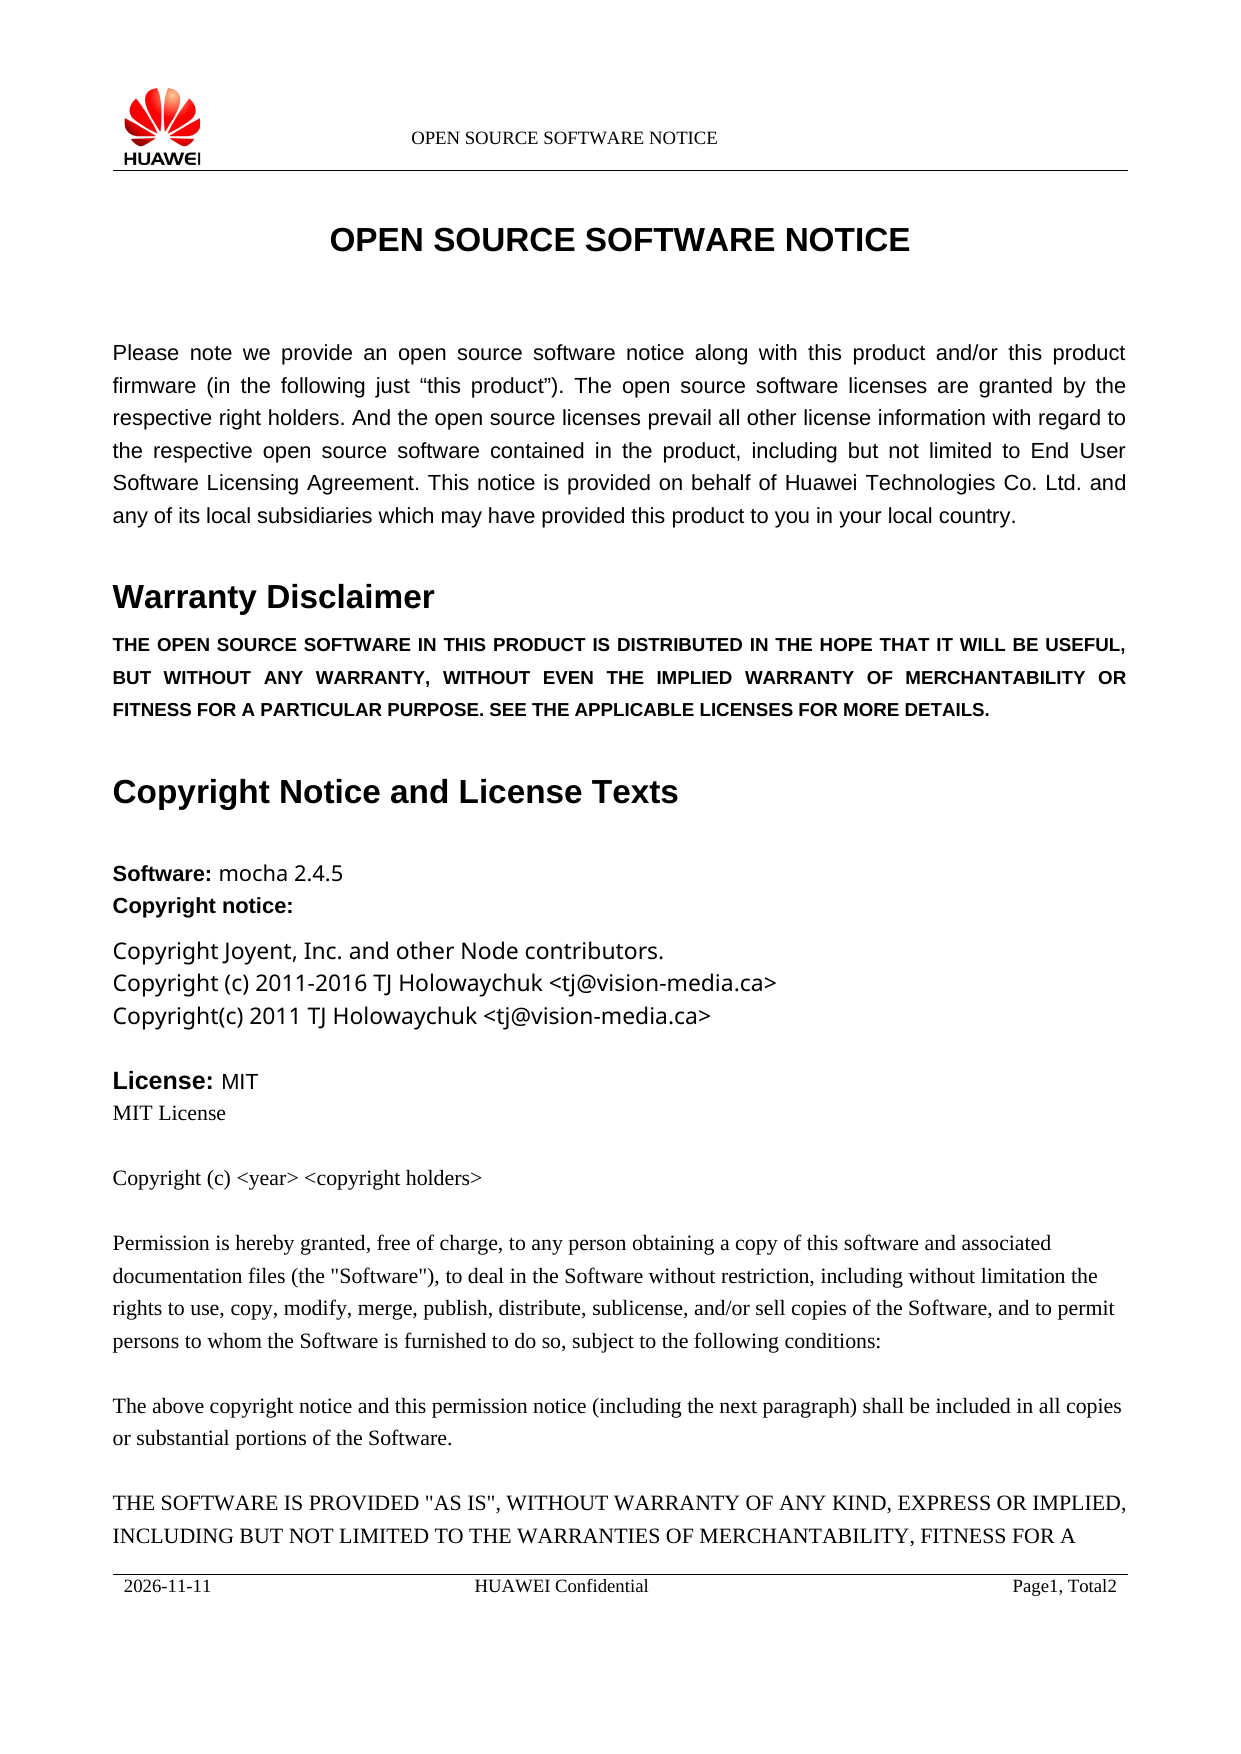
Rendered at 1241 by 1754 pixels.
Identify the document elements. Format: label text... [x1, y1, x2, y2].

text Copyright notice: [112, 889, 1128, 921]
text Copyright Notice and License Texts [112, 759, 1128, 824]
title Software: mocha 2.4.5 [112, 856, 1128, 889]
text License: MIT [112, 1064, 1128, 1096]
text OPEN SOURCE SOFTWARE NOTICE [112, 206, 1128, 271]
text Copyright Joyent, Inc. and other Node contributors. Copyright (c) 2011-2016 TJ Holowaychuk <tj@vision-media.ca> Copyright(c) 2011 TJ Holowaychuk <tj@vision-media.ca> [112, 934, 1128, 1064]
text The open source software in this product is distributed in the hope that it will be useful, but WITHOUT ANY WARRANTY, without even the implied warranty of MERCHANTABILITY or FITNESS FOR A PARTICULAR PURPOSE. See the applicable licenses for more details. [112, 629, 1128, 726]
text Warranty Disclaimer [112, 564, 1128, 629]
text Please note we provide an open source software notice along with this product and/or this product firmware (in the following just “this product”). The open source software licenses are granted by the respective right holders. And the open source licenses prevail all other license information with regard to the respective open source software contained in the product, including but not limited to End User Software Licensing Agreement. This notice is provided on behalf of Huawei Technologies Co. Ltd. and any of its local subsidiaries which may have provided this product to you in your local country. [112, 336, 1128, 531]
picture [124, 88, 201, 165]
